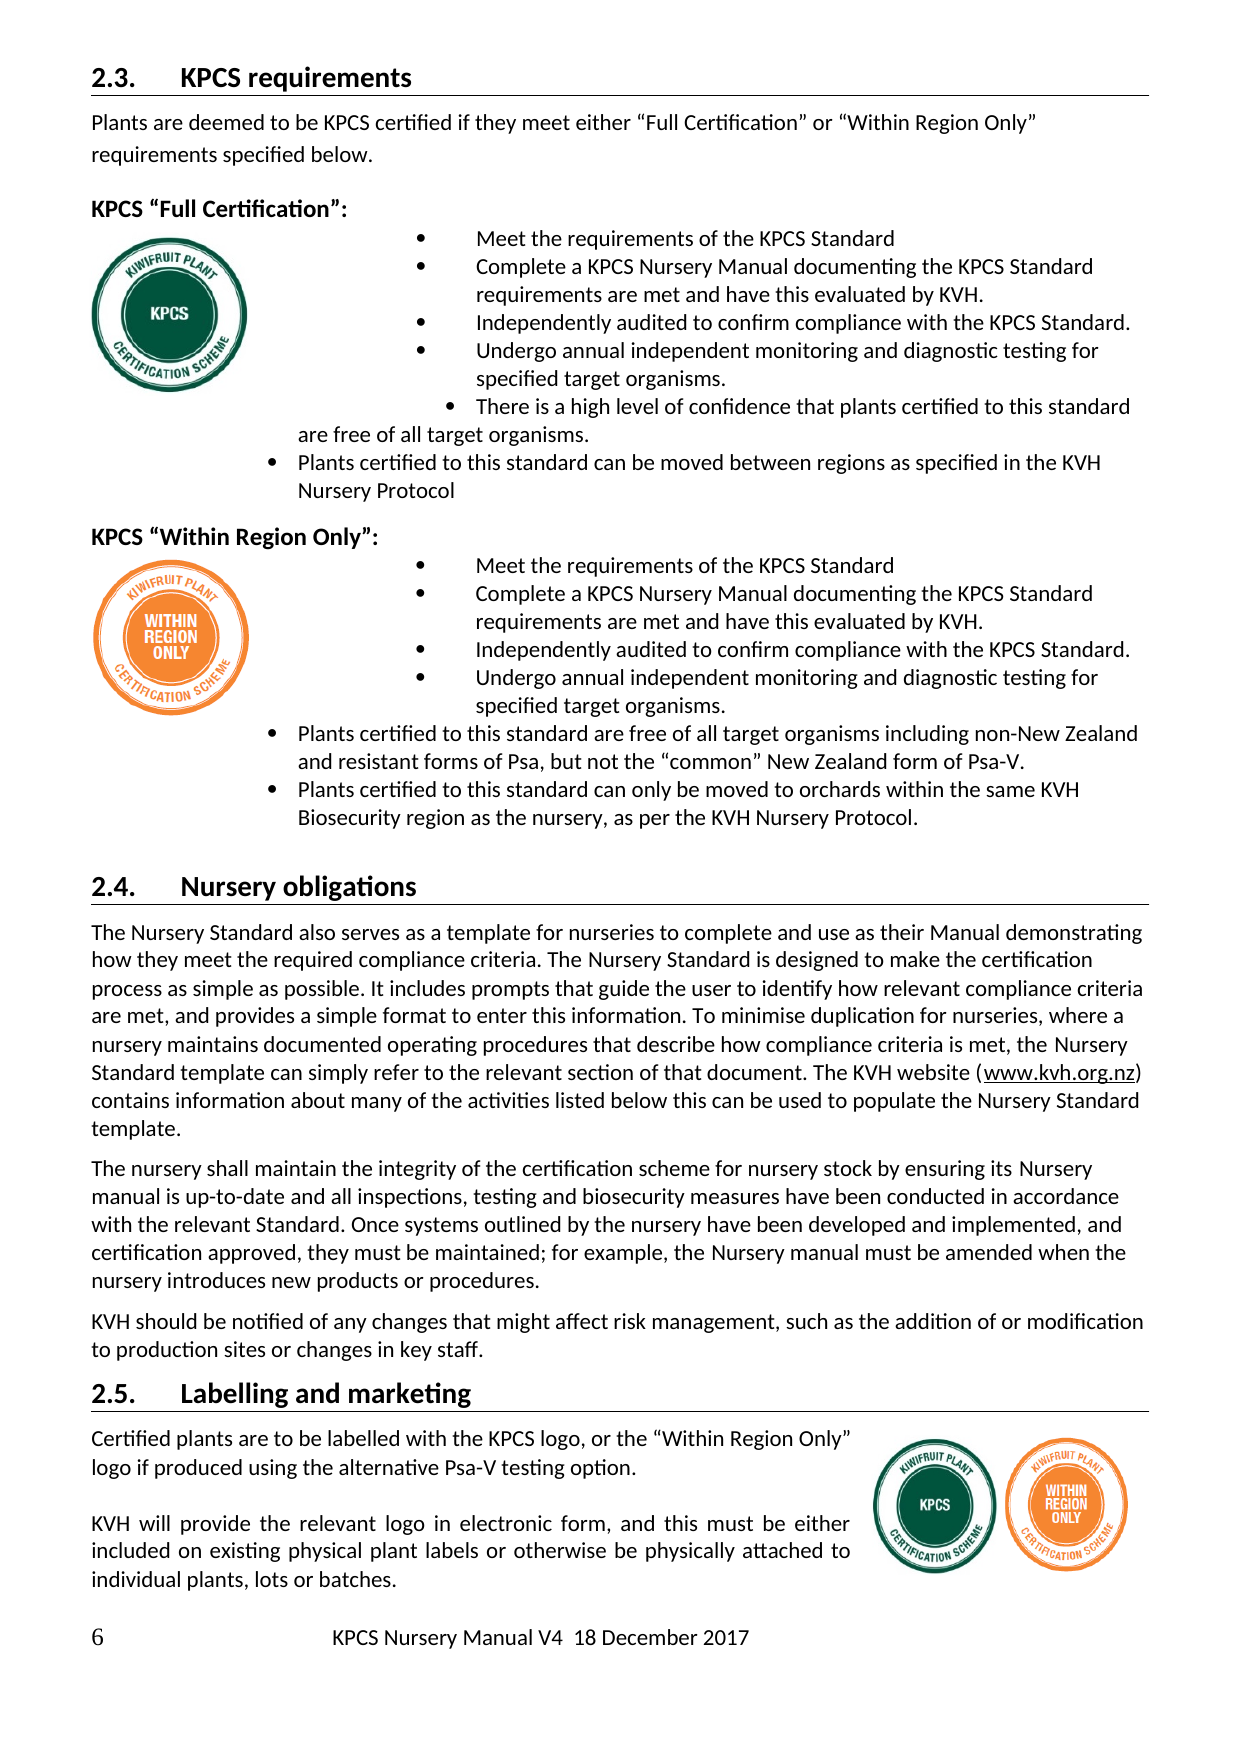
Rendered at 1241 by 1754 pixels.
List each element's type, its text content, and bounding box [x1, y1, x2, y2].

text KVH should be notified of any changes that might affect risk management, such as the addition of or modification to production sites or changes in key staff. [91, 1307, 1149, 1363]
subtitle Plants certified to this standard can be moved between regions as specified in the KVH Nursery Protocol [268, 448, 1149, 504]
picture [89, 232, 251, 396]
subtitle KPCS requirements [91, 59, 1149, 95]
subtitle Undergo annual independent monitoring and diagnostic testing for specified target organisms. [250, 663, 1149, 719]
picture [1002, 1435, 1129, 1575]
subtitle KPCS “Within Region Only”: [91, 521, 1149, 551]
subtitle KPCS “Full Certification”: [91, 193, 1149, 224]
subtitle Nursery obligations [91, 868, 1149, 904]
subtitle Independently audited to confirm compliance with the KPCS Standard. [250, 635, 1149, 663]
subtitle Complete a KPCS Nursery Manual documenting the KPCS Standard requirements are met and have this evaluated by KVH. [250, 579, 1149, 635]
picture [91, 557, 250, 719]
subtitle Complete a KPCS Nursery Manual documenting the KPCS Standard requirements are met and have this evaluated by KVH. [251, 252, 1149, 308]
subtitle Plants certified to this standard are free of all target organisms including non-New Zealand and resistant forms of Psa, but not the “common” New Zealand form of Psa-V. [268, 719, 1149, 775]
text Certified plants are to be labelled with the KPCS logo, or the “Within Region Only” logo if produced using the alternative Psa-V testing option. [91, 1424, 1149, 1481]
subtitle Meet the requirements of the KPCS Standard [239, 551, 1149, 579]
subtitle Plants certified to this standard can only be moved to orchards within the same KVH Biosecurity region as the nursery, as per the KVH Nursery Protocol. [268, 775, 1149, 860]
text Plants are deemed to be KPCS certified if they meet either “Full Certification” or “Within Region Only” requirements specified below. [91, 108, 1149, 168]
text The nursery shall maintain the integrity of the certification scheme for nursery stock by ensuring its Nursery manual is up-to-date and all inspections, testing and biosecurity measures have been conducted in accordance with the relevant Standard. Once systems outlined by the nursery have been developed and implemented, and certification approved, they must be maintained; for example, the Nursery manual must be amended when the nursery introduces new products or procedures. [91, 1154, 1149, 1294]
subtitle Undergo annual independent monitoring and diagnostic testing for specified target organisms. [251, 336, 1149, 392]
subtitle Labelling and marketing [91, 1375, 1149, 1411]
picture [871, 1435, 1000, 1576]
text KVH will provide the relevant logo in electronic form, and this must be either included on existing physical plant labels or otherwise be physically attached to individual plants, lots or batches. [91, 1509, 1149, 1593]
subtitle Meet the requirements of the KPCS Standard [239, 224, 1149, 252]
subtitle There is a high level of confidence that plants certified to this standard are free of all target organisms. [268, 392, 1149, 448]
subtitle Independently audited to confirm compliance with the KPCS Standard. [251, 308, 1149, 336]
text The Nursery Standard also serves as a template for nurseries to complete and use as their Manual demonstrating how they meet the required compliance criteria. The Nursery Standard is designed to make the certification process as simple as possible. It includes prompts that guide the user to identify how relevant compliance criteria are met, and provides a simple format to enter this information. To minimise duplication for nurseries, where a nursery maintains documented operating procedures that describe how compliance criteria is met, the Nursery Standard template can simply refer to the relevant section of that document. The KVH website (www.kvh.org.nz) contains information about many of the activities listed below this can be used to populate the Nursery Standard template. [91, 918, 1149, 1142]
